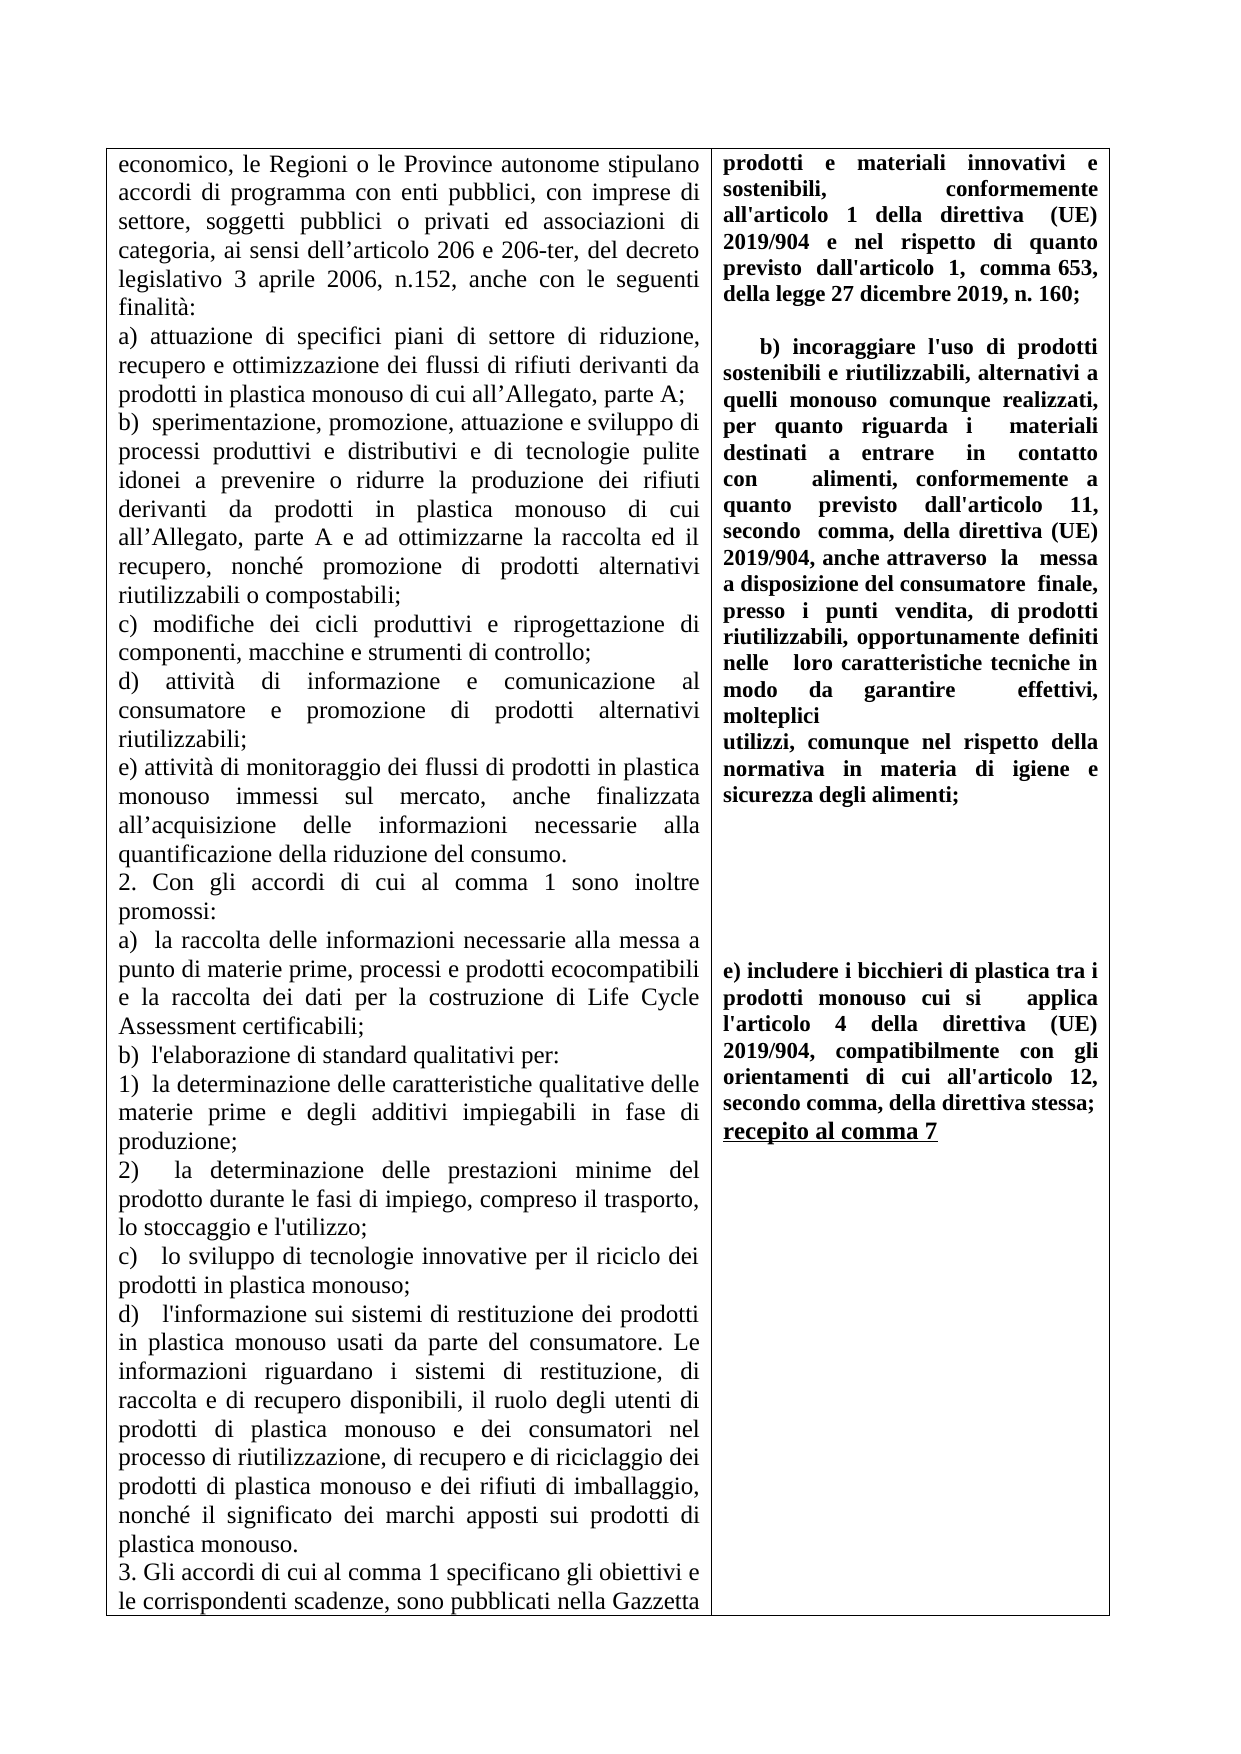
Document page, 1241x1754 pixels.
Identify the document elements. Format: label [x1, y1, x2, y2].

table_cell [107, 149, 711, 1615]
table_cell [712, 149, 1109, 1615]
